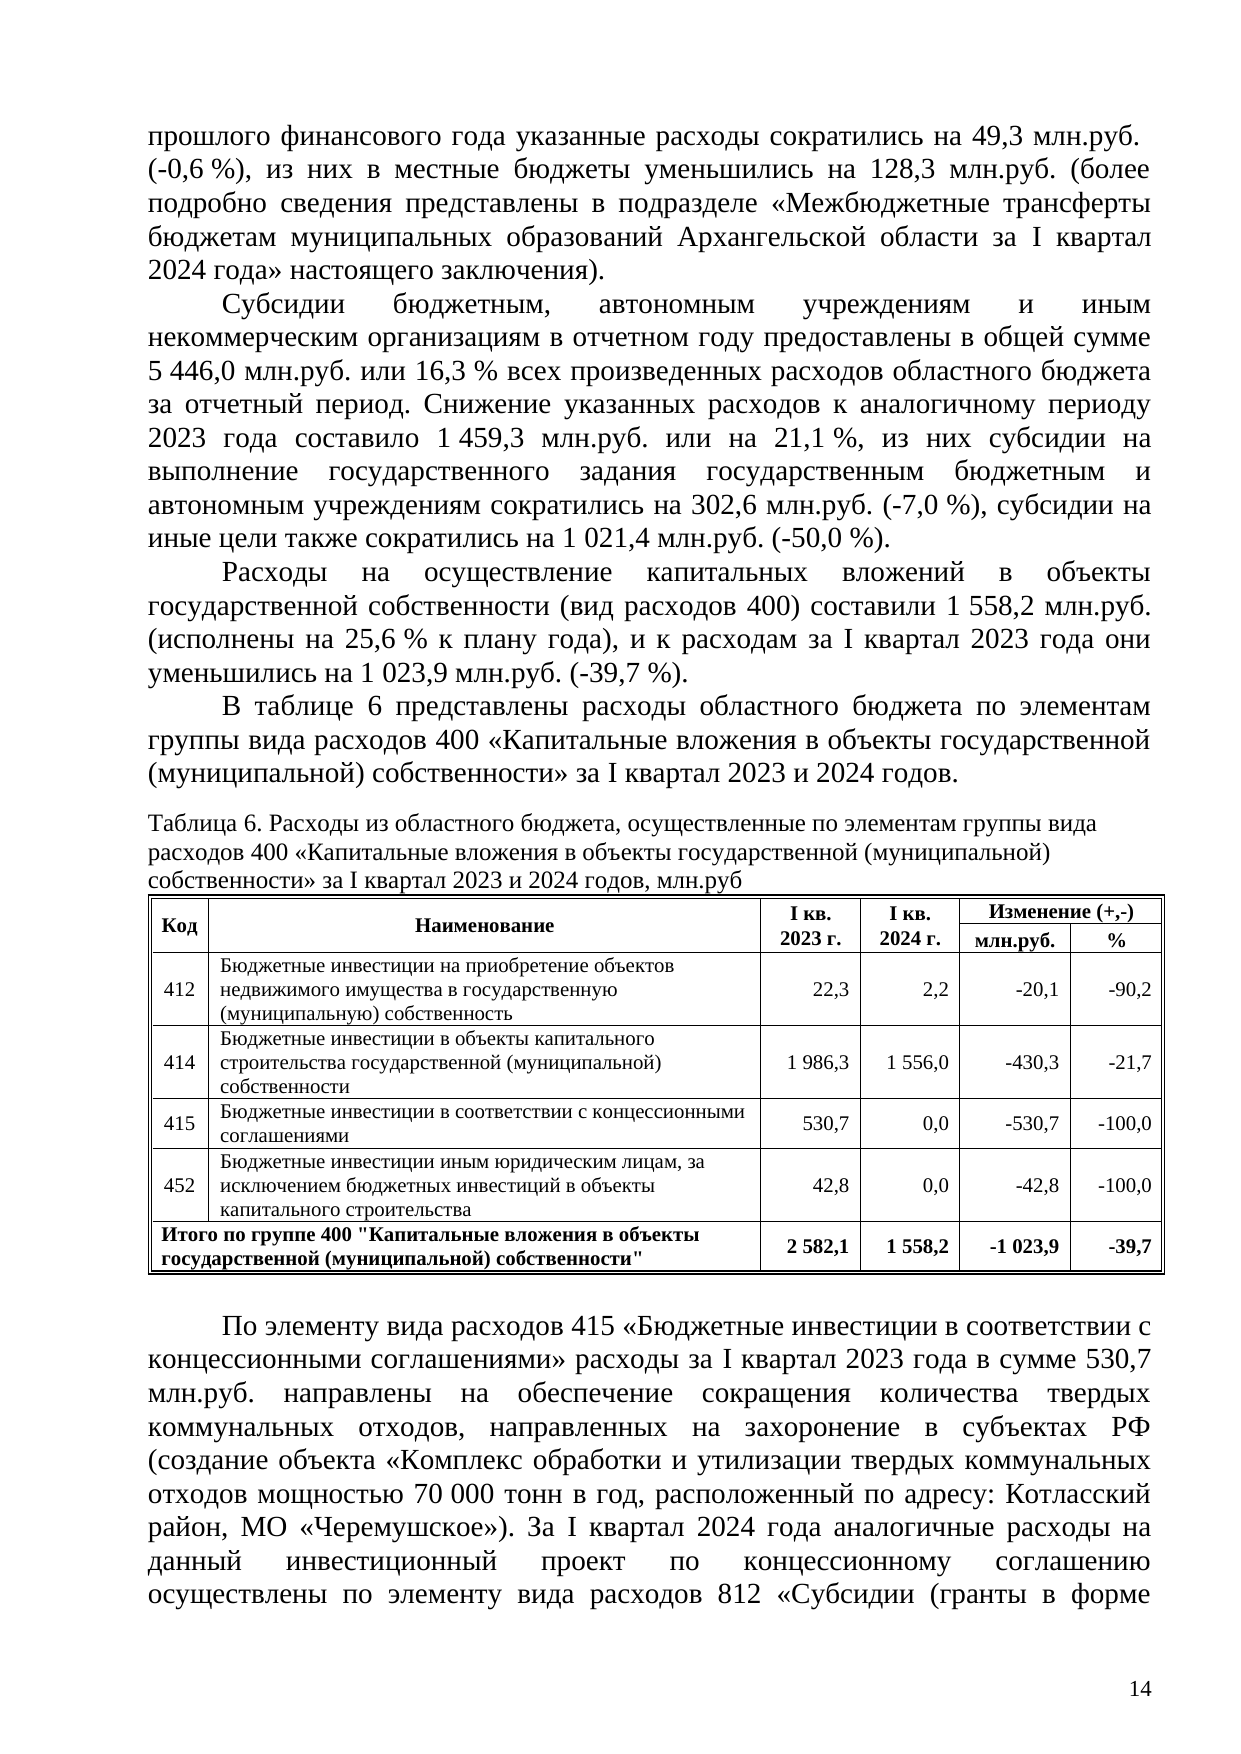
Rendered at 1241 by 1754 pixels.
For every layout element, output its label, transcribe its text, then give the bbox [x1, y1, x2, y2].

table_cell 412 [152, 953, 208, 1025]
table_cell млн.руб. [960, 924, 1070, 952]
table_cell Бюджетные инвестиции на приобретение объектов недвижимого имущества в государственную (муниципальную) собственность [209, 953, 760, 1025]
table_cell 2 582,1 [761, 1222, 860, 1270]
table_cell 452 [152, 1149, 208, 1221]
table_cell -430,3 [960, 1026, 1070, 1098]
table_header I кв. 2024 г. [861, 899, 959, 952]
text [148, 1308, 1152, 1610]
table_cell 22,3 [761, 953, 860, 1025]
table_cell -20,1 [960, 953, 1070, 1025]
table_cell 414 [152, 1026, 208, 1098]
table_cell 1 986,3 [761, 1026, 860, 1098]
table_cell -21,7 [1071, 1026, 1161, 1098]
table_cell Итого по группе 400 "Капитальные вложения в объекты государственной (муниципальной) собственности" [152, 1222, 760, 1270]
table_header Наименование [209, 899, 760, 952]
table_cell 1 558,2 [861, 1222, 959, 1270]
text Субсидии бюджетным, автономным учреждениям и иным некоммерческим организациям в отчетном году предоставлены в общей сумме 5 446,0 млн.руб. или 16,3 % всех произведенных расходов областного бюджета за отчетный период. Снижение указанных расходов к аналогичному периоду 2023 года составило 1 459,3 млн.руб. или на 21,1 %, из них субсидии на выполнение государственного задания государственным бюджетным и автономным учреждениям сократились на 302,6 млн.руб. (-7,0 %), субсидии на иные цели также сократились на 1 021,4 млн.руб. (-50,0 %). [148, 286, 1152, 554]
table_header Изменение (+,-) [960, 899, 1161, 923]
table_cell 530,7 [761, 1099, 860, 1147]
table_cell 2,2 [861, 953, 959, 1025]
table_cell -100,0 [1071, 1099, 1161, 1147]
table_cell 1 556,0 [861, 1026, 959, 1098]
table_cell 0,0 [861, 1099, 959, 1147]
table_cell Бюджетные инвестиции иным юридическим лицам, за исключением бюджетных инвестиций в объекты капитального строительства [209, 1149, 760, 1221]
table_cell -1 023,9 [960, 1222, 1070, 1270]
table_cell 415 [152, 1099, 208, 1147]
table_cell -39,7 [1071, 1222, 1161, 1270]
table_cell -42,8 [960, 1149, 1070, 1221]
table_cell Бюджетные инвестиции в объекты капитального строительства государственной (муниципальной) собственности [209, 1026, 760, 1098]
table_header I кв. 2023 г. [761, 899, 860, 952]
table_cell -90,2 [1071, 953, 1161, 1025]
table_cell 0,0 [861, 1149, 959, 1221]
text Таблица 6. Расходы из областного бюджета, осуществленные по элементам группы вида расходов 400 «Капитальные вложения в объекты государственной (муниципальной) собственности» за I квартал 2023 и 2024 годов, млн.руб [148, 808, 1152, 894]
table_cell -100,0 [1071, 1149, 1161, 1221]
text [148, 118, 1152, 286]
text В таблице 6 представлены расходы областного бюджета по элементам группы вида расходов 400 «Капитальные вложения в объекты государственной (муниципальной) собственности» за I квартал 2023 и 2024 годов. [148, 688, 1152, 789]
text Расходы на осуществление капитальных вложений в объекты государственной собственности (вид расходов 400) составили 1 558,2 млн.руб. (исполнены на 25,6 % к плану года), и к расходам за I квартал 2023 года они уменьшились на 1 023,9 млн.руб. (-39,7 %). [148, 554, 1152, 688]
table_header Код [152, 899, 208, 952]
table_cell % [1071, 924, 1161, 952]
table_cell Бюджетные инвестиции в соответствии с концессионными соглашениями [209, 1099, 760, 1147]
table_cell 42,8 [761, 1149, 860, 1221]
table_cell -530,7 [960, 1099, 1070, 1147]
